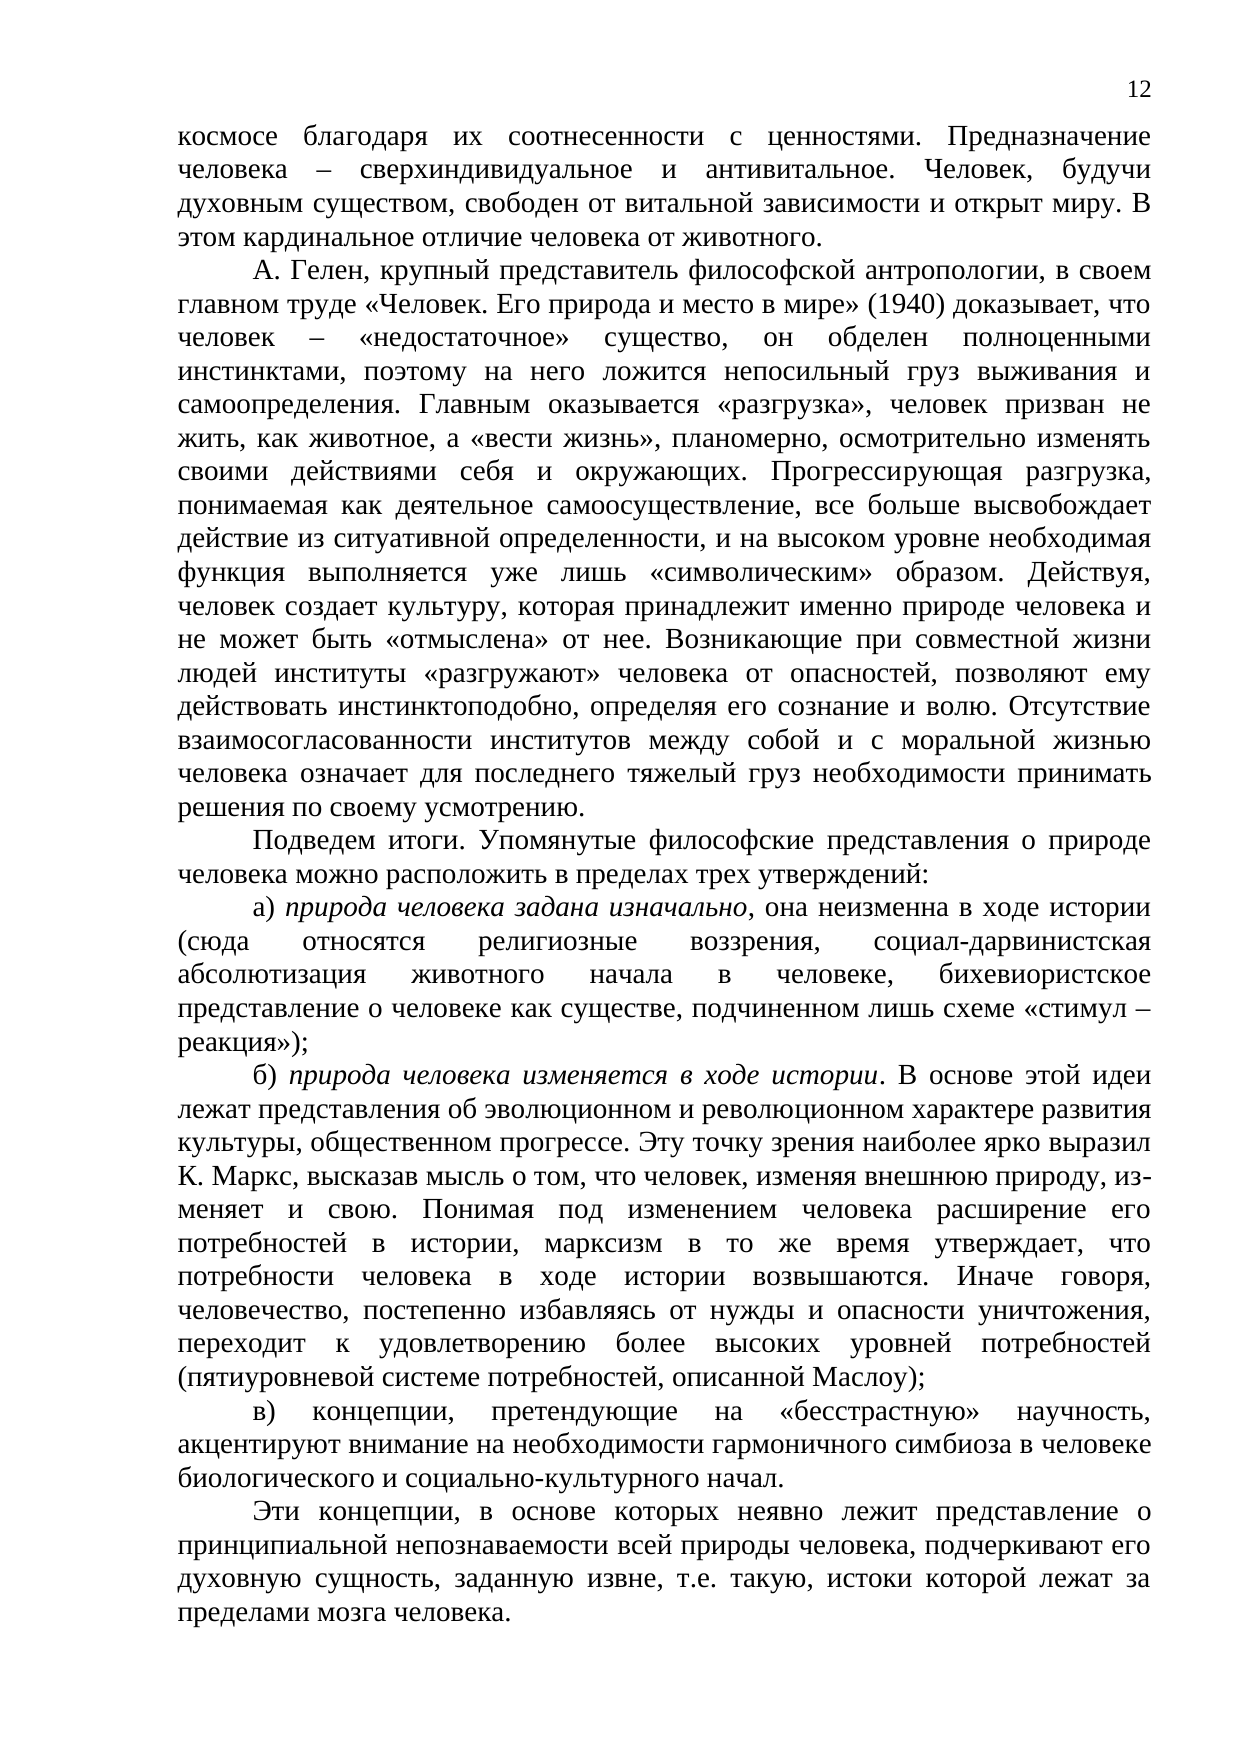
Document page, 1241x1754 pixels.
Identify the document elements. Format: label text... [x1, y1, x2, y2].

text в) концепции, претендующие на «бесстрастную» научность, акцентируют внимание на необходимости гармоничного симбиоза в человеке биологического и социально-культурного начал. [177, 1393, 1152, 1493]
text а) природа человека задана изначально, она неизменна в ходе истории (сюда относятся религиозные воззрения, социал-дарвинистская абсолютизация животного начала в человеке, бихевиористское представление о человеке как существе, подчиненном лишь схеме «стимул – реакция»); [177, 889, 1152, 1057]
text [177, 118, 1152, 252]
text б) природа человека изменяется в ходе истории. В основе этой идеи лежат представления об эволюционном и революционном характере развития культуры, общественном прогрессе. Эту точку зрения наиболее ярко выразил К. Маркс, высказав мысль о том, что человек, изменяя внешнюю природу, изменяет и свою. Понимая под изменением человека расширение его потребностей в истории, марксизм в то же время утверждает, что потребности человека в ходе истории возвышаются. Иначе говоря, человечество, постепенно избавляясь от нужды и опасности уничтожения, переходит к удовлетворению более высоких уровней потребностей (пятиуровневой системе потребностей, описанной Маслоу); [177, 1057, 1152, 1393]
text А. Гелен, крупный представитель философской антропологии, в своем главном труде «Человек. Его природа и место в мире» (1940) доказывает, что человек – «недостаточное» существо, он обделен полноценными инстинктами, поэтому на него ложится непосильный груз выживания и самоопределения. Главным оказывается «разгрузка», человек призван не жить, как животное, а «вести жизнь», планомерно, осмотрительно изменять своими действиями себя и окружающих. Прогрессирующая разгрузка, понимаемая как деятельное самоосуществление, все больше высвобождает действие из ситуативной определенности, и на высоком уровне необходимая функция выполняется уже лишь «символическим» образом. Действуя, человек создает культуру, которая принадлежит именно природе человека и не может быть «отмыслена» от нее. Возникающие при совместной жизни людей институты «разгружают» человека от опасностей, позволяют ему действовать инстинктоподобно, определяя его сознание и волю. Отсутствие взаимосогласованности институтов между собой и с моральной жизнью человека означает для последнего тяжелый груз необходимости принимать решения по своему усмотрению. [177, 252, 1152, 822]
text Подведем итоги. Упомянутые философские представления о природе человека можно расположить в пределах трех утверждений: [177, 822, 1152, 889]
text Эти концепции, в основе которых неявно лежит представление о принципиальной непознаваемости всей природы человека, подчеркивают его духовную сущность, заданную извне, т.е. такую, истоки которой лежат за пределами мозга человека. [177, 1493, 1152, 1627]
